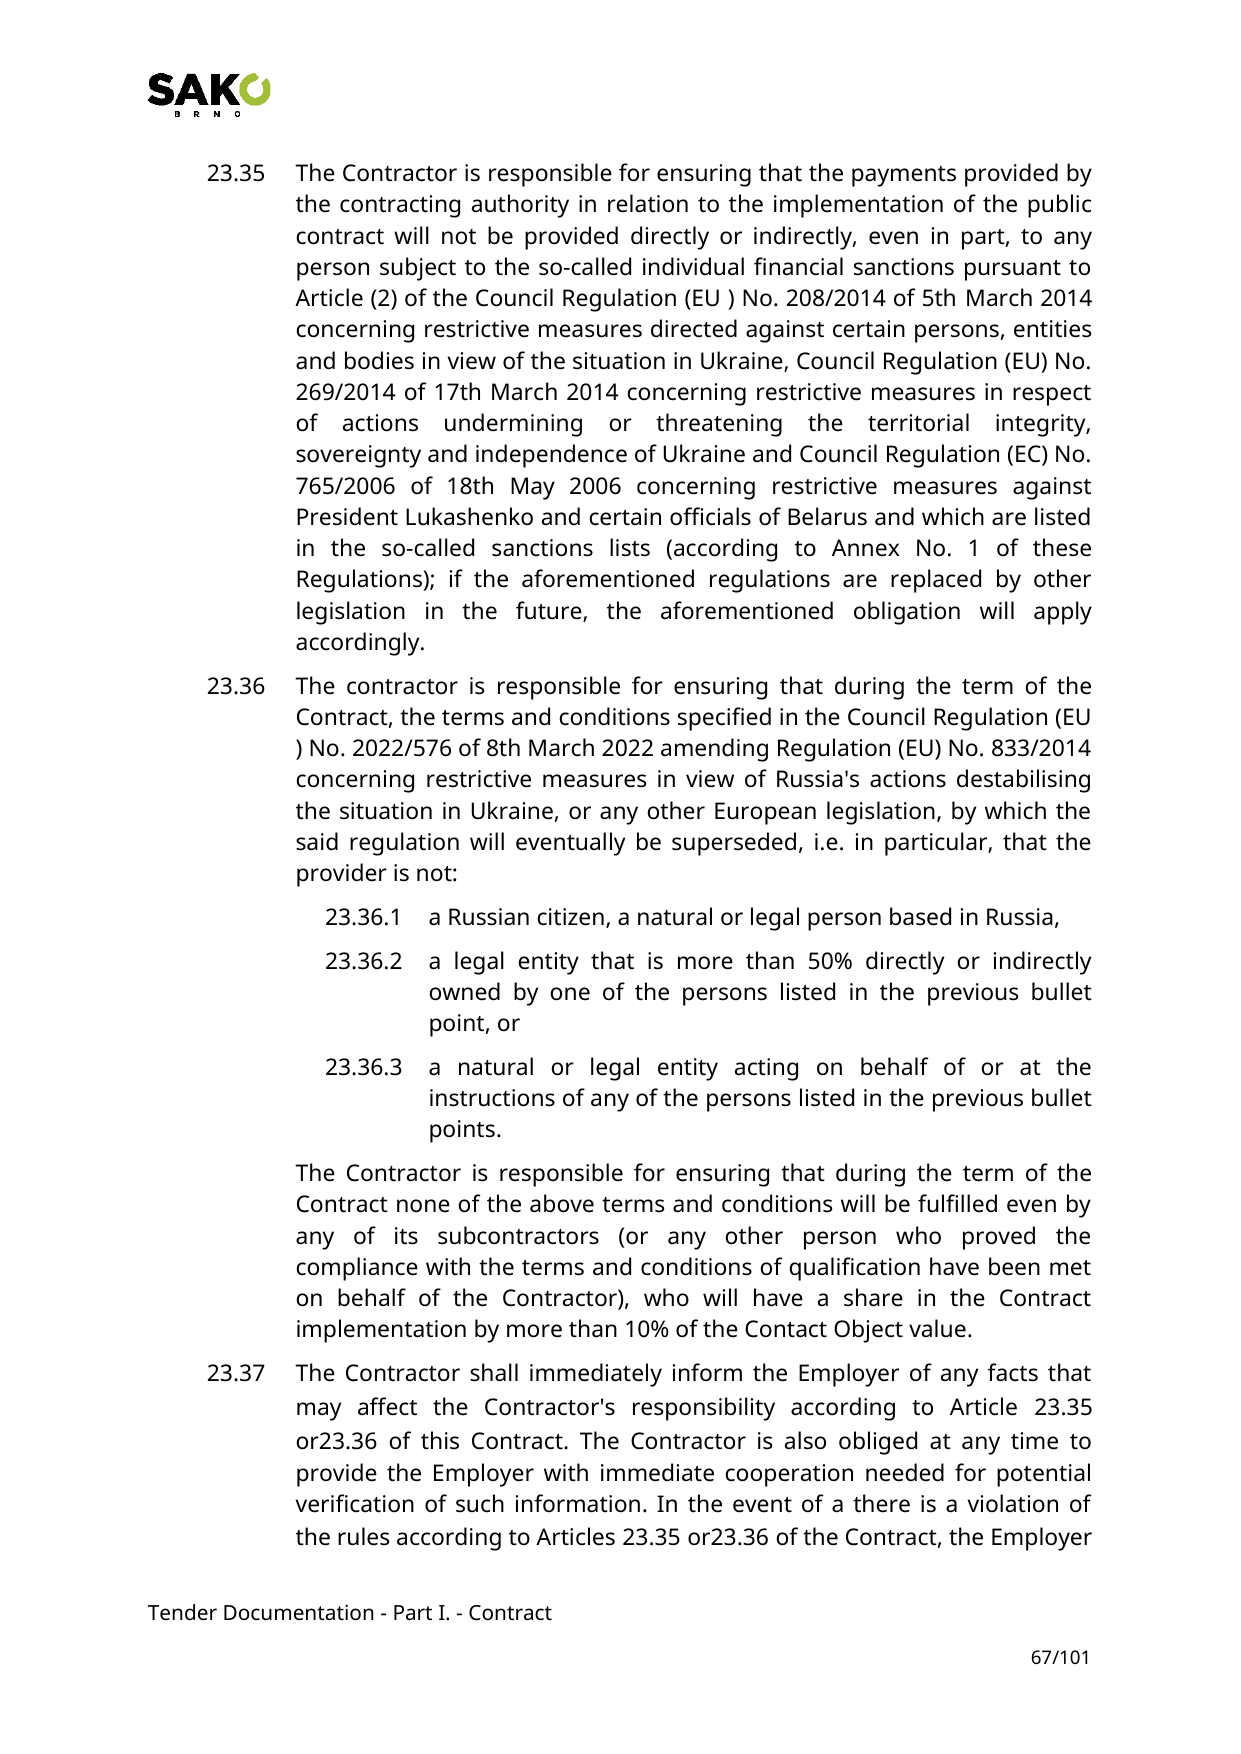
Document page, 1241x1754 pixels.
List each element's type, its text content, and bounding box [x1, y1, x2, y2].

list The Contractor is responsible for ensuring that the payments provided by the contracting authority in relation to the implementation of the public contract will not be provided directly or indirectly, even in part, to any person subject to the so-called individual financial sanctions pursuant to Article (2) of the Council Regulation (EU ) No. 208/2014 of 5th March 2014 concerning restrictive measures directed against certain persons, entities and bodies in view of the situation in Ukraine, Council Regulation (EU) No. 269/2014 of 17th March 2014 concerning restrictive measures in respect of actions undermining or threatening the territorial integrity, sovereignty and independence of Ukraine and Council Regulation (EC) No. 765/2006 of 18th May 2006 concerning restrictive measures against President Lukashenko and certain officials of Belarus and which are listed in the so-called sanctions lists (according to Annex No. 1 of these Regulations); if the aforementioned regulations are replaced by other legislation in the future, the aforementioned obligation will apply accordingly. [207, 157, 1093, 657]
list a natural or legal entity acting on behalf of or at the instructions of any of the persons listed in the previous bullet points. [325, 1051, 1093, 1144]
list a legal entity that is more than 50% directly or indirectly owned by one of the persons listed in the previous bullet point, or [325, 944, 1093, 1038]
list The contractor is responsible for ensuring that during the term of the Contract, the terms and conditions specified in the Council Regulation (EU ) No. 2022/576 of 8th March 2022 amending Regulation (EU) No. 833/2014 concerning restrictive measures in view of Russia's actions destabilising the situation in Ukraine, or any other European legislation, by which the said regulation will eventually be superseded, i.e. in particular, that the provider is not: [207, 669, 1093, 888]
list a Russian citizen, a natural or legal person based in Russia, [325, 901, 1093, 932]
picture [147, 73, 271, 117]
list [207, 1357, 1093, 1553]
text The Contractor is responsible for ensuring that during the term of the Contract none of the above terms and conditions will be fulfilled even by any of its subcontractors (or any other person who proved the compliance with the terms and conditions of qualification have been met on behalf of the Contractor), who will have a share in the Contract implementation by more than 10% of the Contact Object value. [295, 1157, 1093, 1344]
